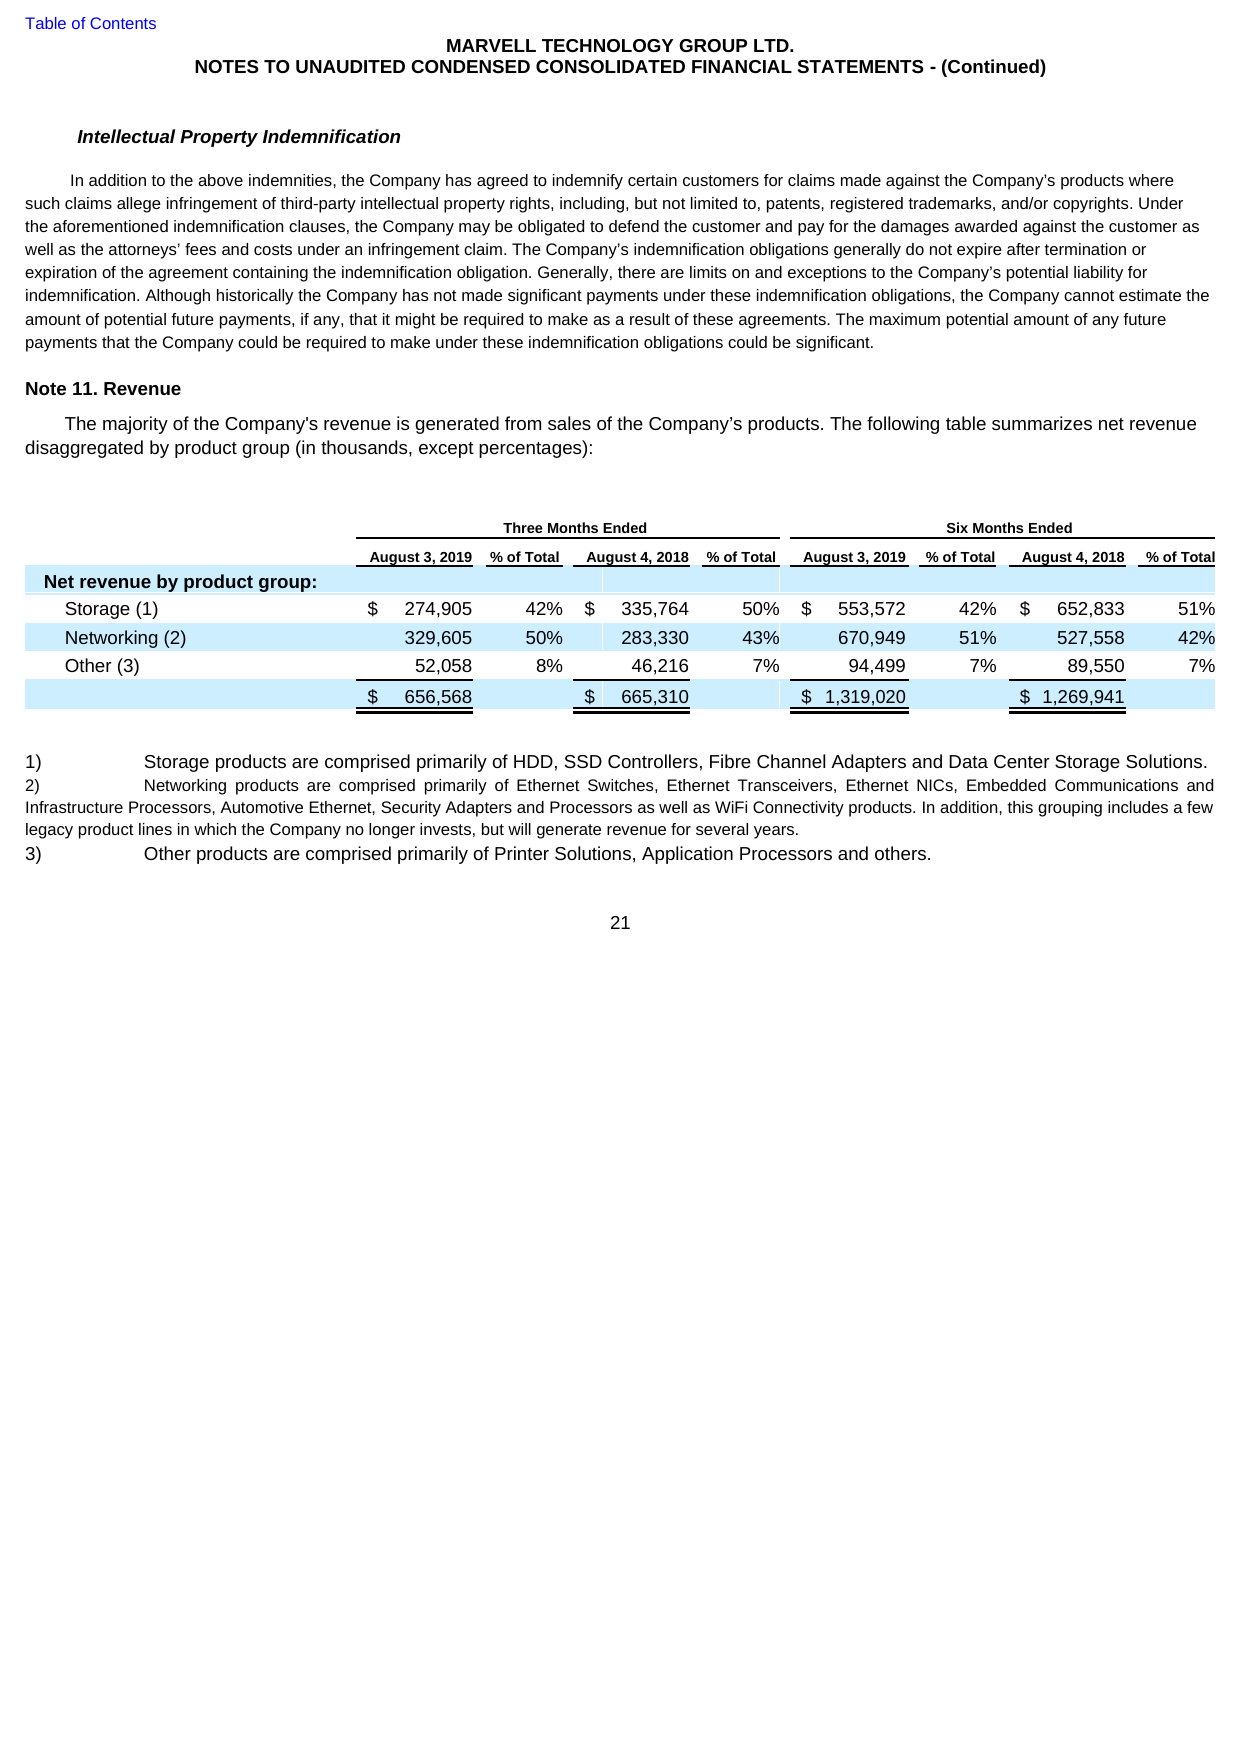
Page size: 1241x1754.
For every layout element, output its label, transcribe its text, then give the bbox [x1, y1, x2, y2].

list Other products are comprised primarily of Printer Solutions, Application Processors and others. [25, 843, 1215, 864]
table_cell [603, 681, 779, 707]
text Note 11. Revenue [25, 378, 1215, 400]
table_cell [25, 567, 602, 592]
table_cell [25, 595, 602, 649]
text Intellectual Property Indemnification [77, 126, 1215, 147]
list Networking products are comprised primarily of Ethernet Switches, Ethernet Transceivers, Ethernet NICs, Embedded Communications and Infrastructure Processors, Automotive Ethernet, Security Adapters and Processors as well as WiFi Connectivity products. In addition, this grouping includes a few legacy product lines in which the Company no longer invests, but will generate revenue for several years. [25, 775, 1215, 839]
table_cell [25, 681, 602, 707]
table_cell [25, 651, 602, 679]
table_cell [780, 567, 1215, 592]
text 21 [25, 912, 1215, 933]
text In addition to the above indemnities, the Company has agreed to indemnify certain customers for claims made against the Company’s products where such claims allege infringement of third-party intellectual property rights, including, but not limited to, patents, registered trademarks, and/or copyrights. Under the aforementioned indemnification clauses, the Company may be obligated to defend the customer and pay for the damages awarded against the customer as well as the attorneys’ fees and costs under an infringement claim. The Company’s indemnification obligations generally do not expire after termination or expiration of the agreement containing the indemnification obligation. Generally, there are limits on and exceptions to the Company’s potential liability for indemnification. Although historically the Company has not made significant payments under these indemnification obligations, the Company cannot estimate the amount of potential future payments, if any, that it might be required to make as a result of these agreements. The maximum potential amount of any future payments that the Company could be required to make under these indemnification obligations could be significant. [25, 171, 1211, 352]
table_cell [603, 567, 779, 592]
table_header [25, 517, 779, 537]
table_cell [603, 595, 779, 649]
text Table of Contents [25, 13, 1215, 33]
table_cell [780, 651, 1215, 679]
text The majority of the Company's revenue is generated from sales of the Company’s products. The following table summarizes net revenue disaggregated by product group (in thousands, except percentages): [25, 412, 1201, 459]
text MARVELL TECHNOLOGY GROUP LTD. [25, 34, 1215, 56]
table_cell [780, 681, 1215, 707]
list Storage products are comprised primarily of HDD, SSD Controllers, Fibre Channel Adapters and Data Center Storage Solutions. [25, 751, 1215, 773]
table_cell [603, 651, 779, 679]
text NOTES TO UNAUDITED CONDENSED CONSOLIDATED FINANCIAL STATEMENTS ‑ (Continued) [25, 57, 1215, 78]
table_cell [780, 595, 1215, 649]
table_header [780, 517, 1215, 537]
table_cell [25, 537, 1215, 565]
